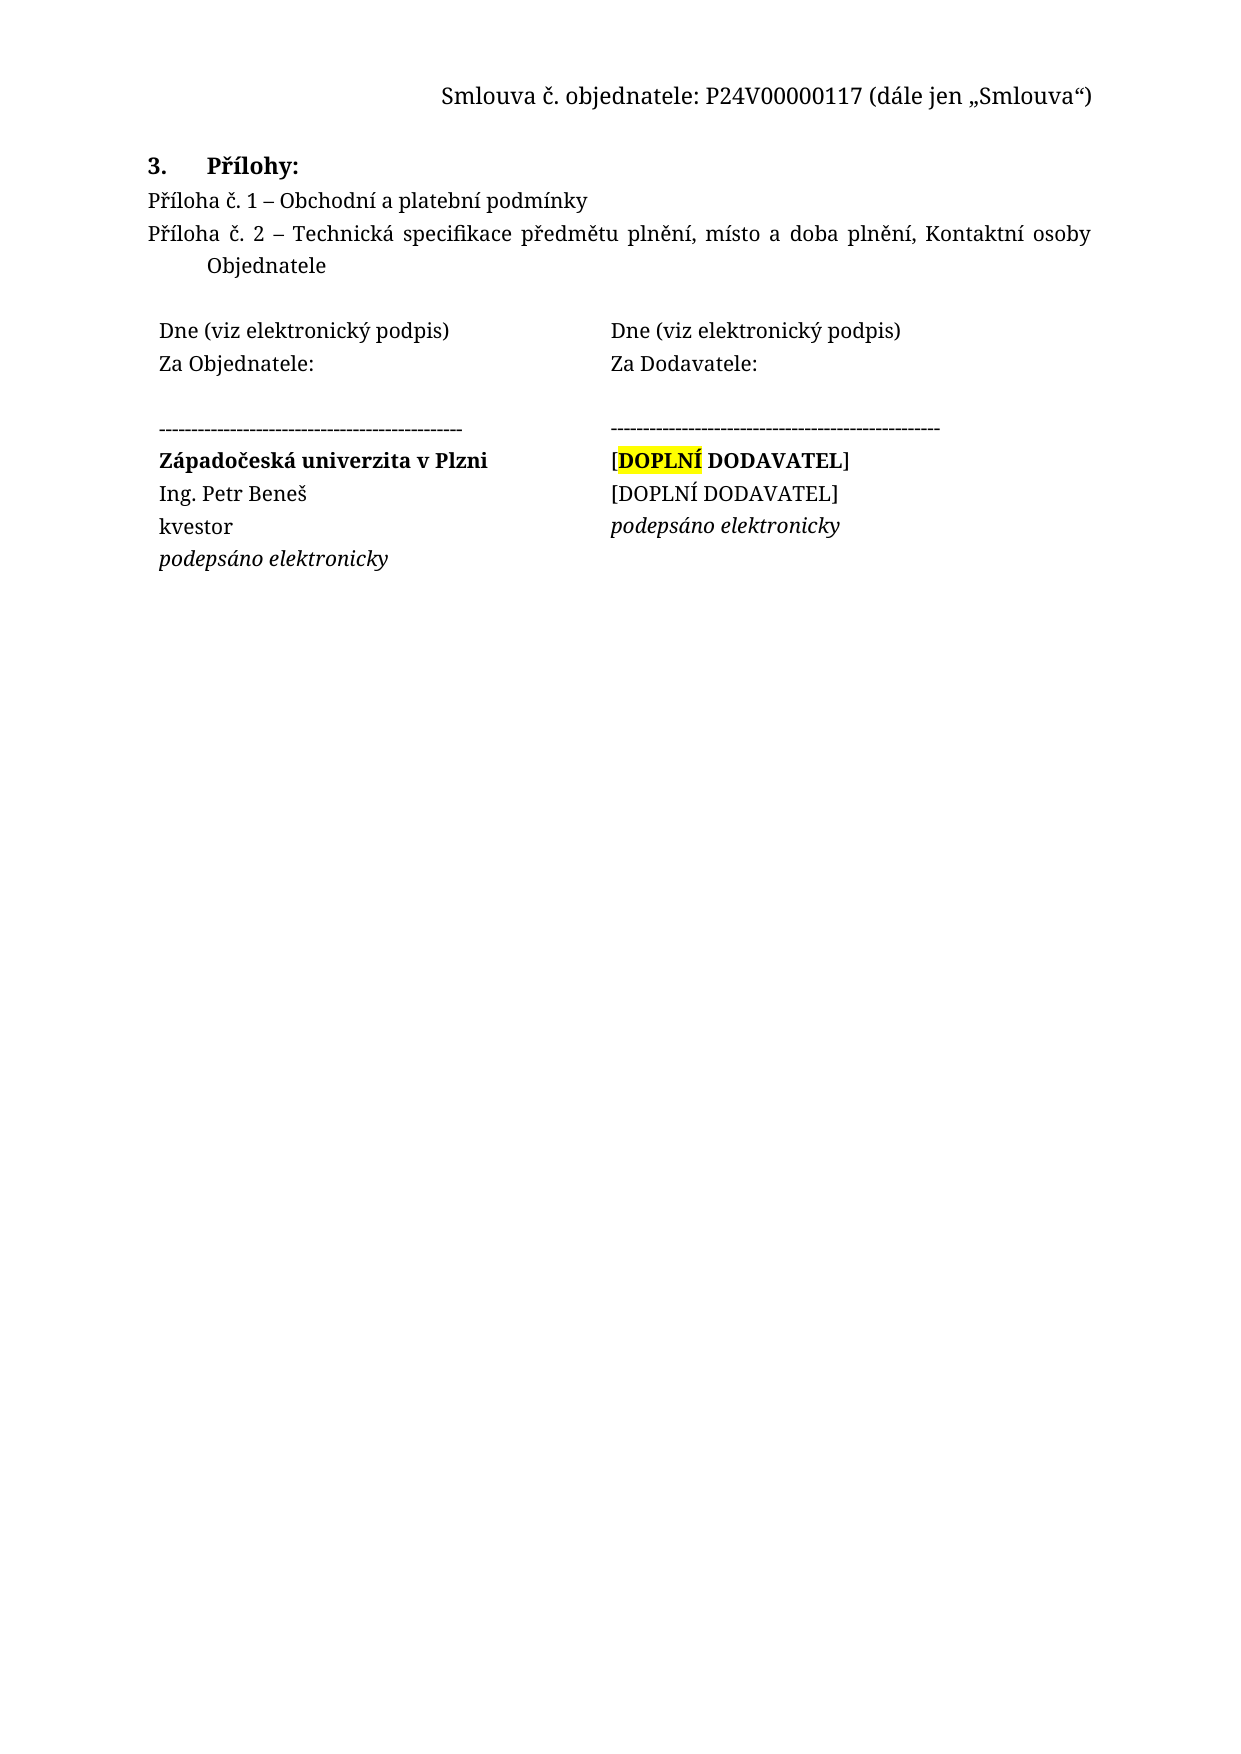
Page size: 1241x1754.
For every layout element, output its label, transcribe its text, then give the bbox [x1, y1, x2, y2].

text Příloha č. 2 – Technická specifikace předmětu plnění, místo a doba plnění, Kontaktní osoby Objednatele [148, 219, 1093, 280]
list Přílohy: [148, 150, 1093, 181]
table_header Dne (viz elektronický podpis) Za Dodavatele: --------------------------------------------------- [DOPLNÍ DODAVATEL] [DOPLNÍ DODAVATEL] podepsáno elektronicky [599, 316, 1051, 577]
text Příloha č. 1 – Obchodní a platební podmínky [148, 186, 1093, 214]
table_header Dne (viz elektronický podpis) Za Objednatele: ----------------------------------------------- Západočeská univerzita v Plzni Ing. Petr Beneš kvestor podepsáno elektronicky [148, 316, 599, 577]
